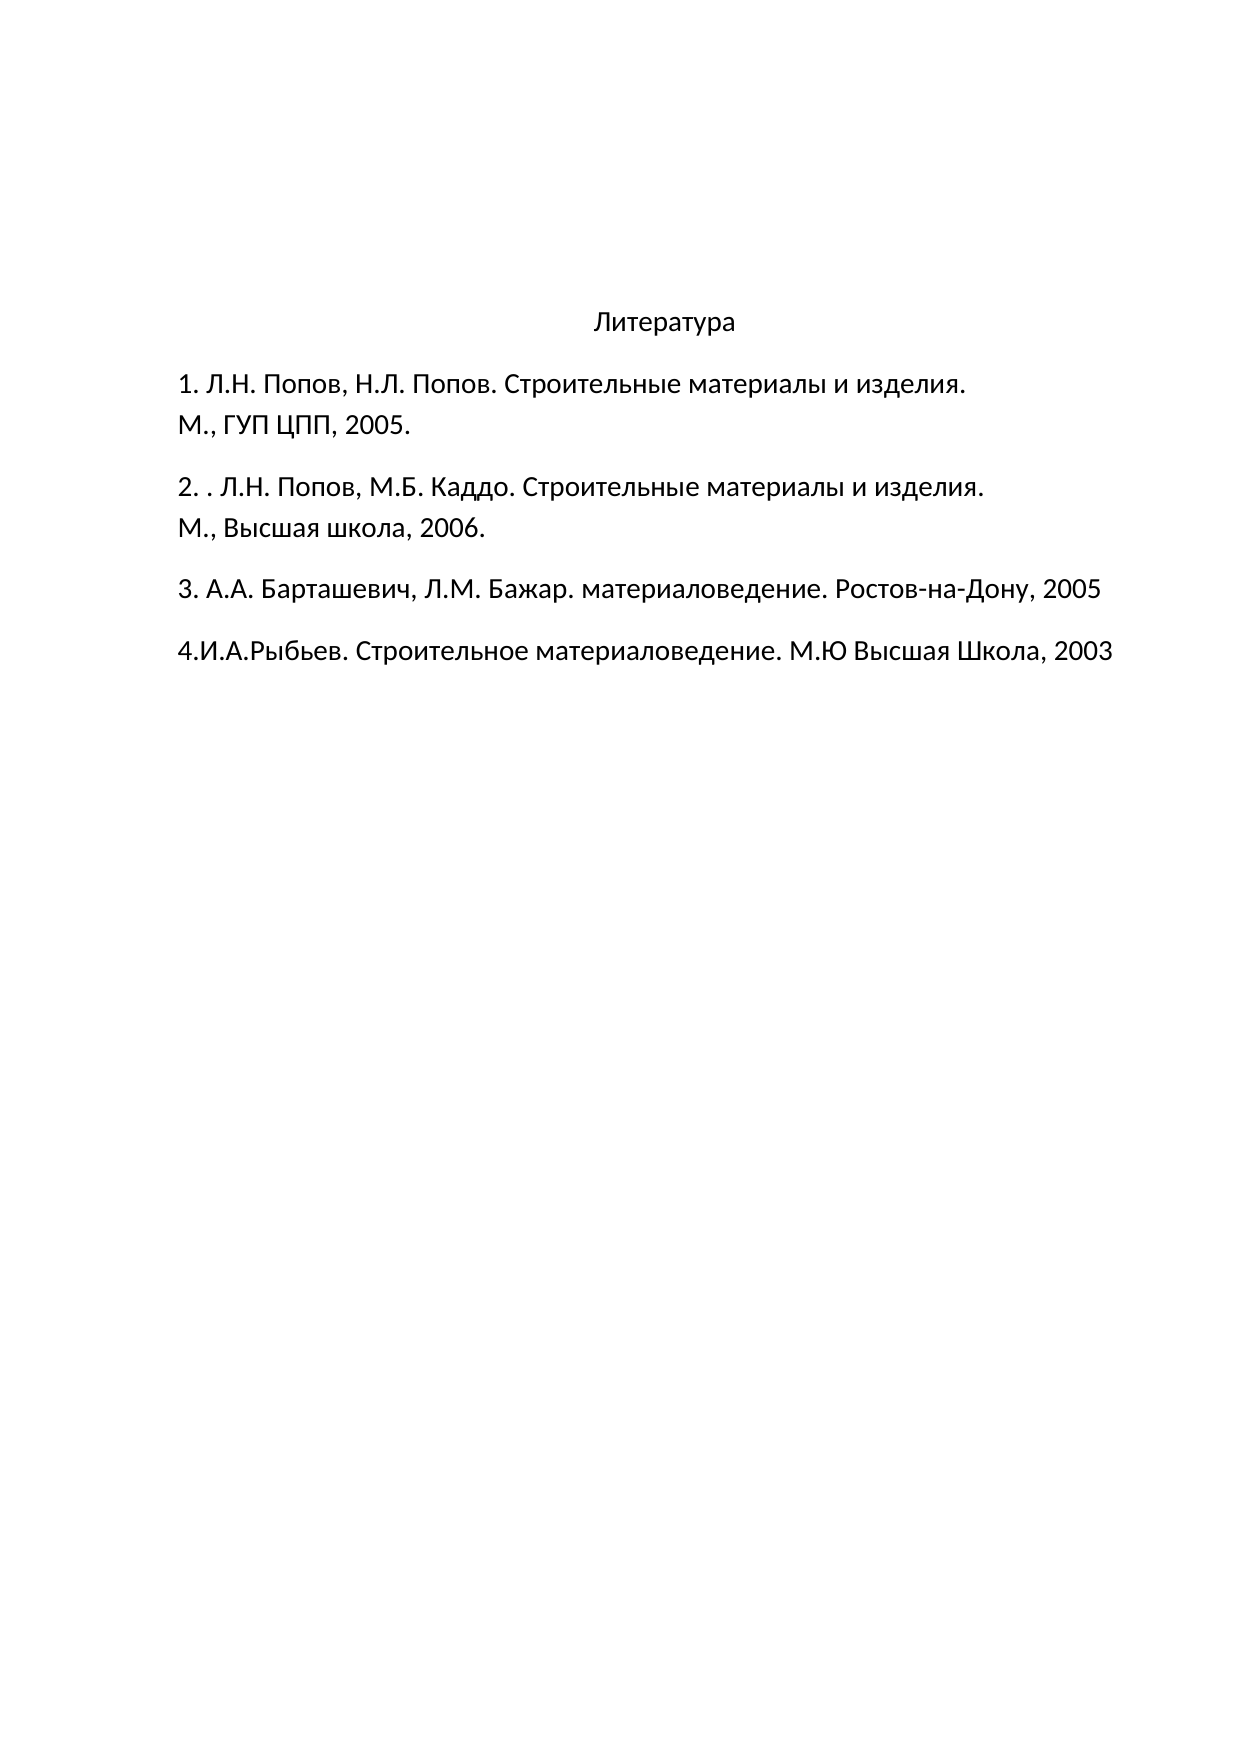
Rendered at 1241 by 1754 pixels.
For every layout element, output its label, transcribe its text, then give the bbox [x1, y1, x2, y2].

text 1. Л.Н. Попов, Н.Л. Попов. Строительные материалы и изделия. М., ГУП ЦПП, 2005. [177, 365, 1152, 442]
text 4.И.А.Рыбьев. Строительное материаловедение. М.Ю Высшая Школа, 2003 [177, 632, 1152, 668]
text 3. А.А. Барташевич, Л.М. Бажар. материаловедение. Ростов-на-Дону, 2005 [177, 571, 1152, 606]
text Литература [177, 303, 1152, 339]
text 2. . Л.Н. Попов, М.Б. Каддо. Строительные материалы и изделия. М., Высшая школа, 2006. [177, 468, 1152, 544]
